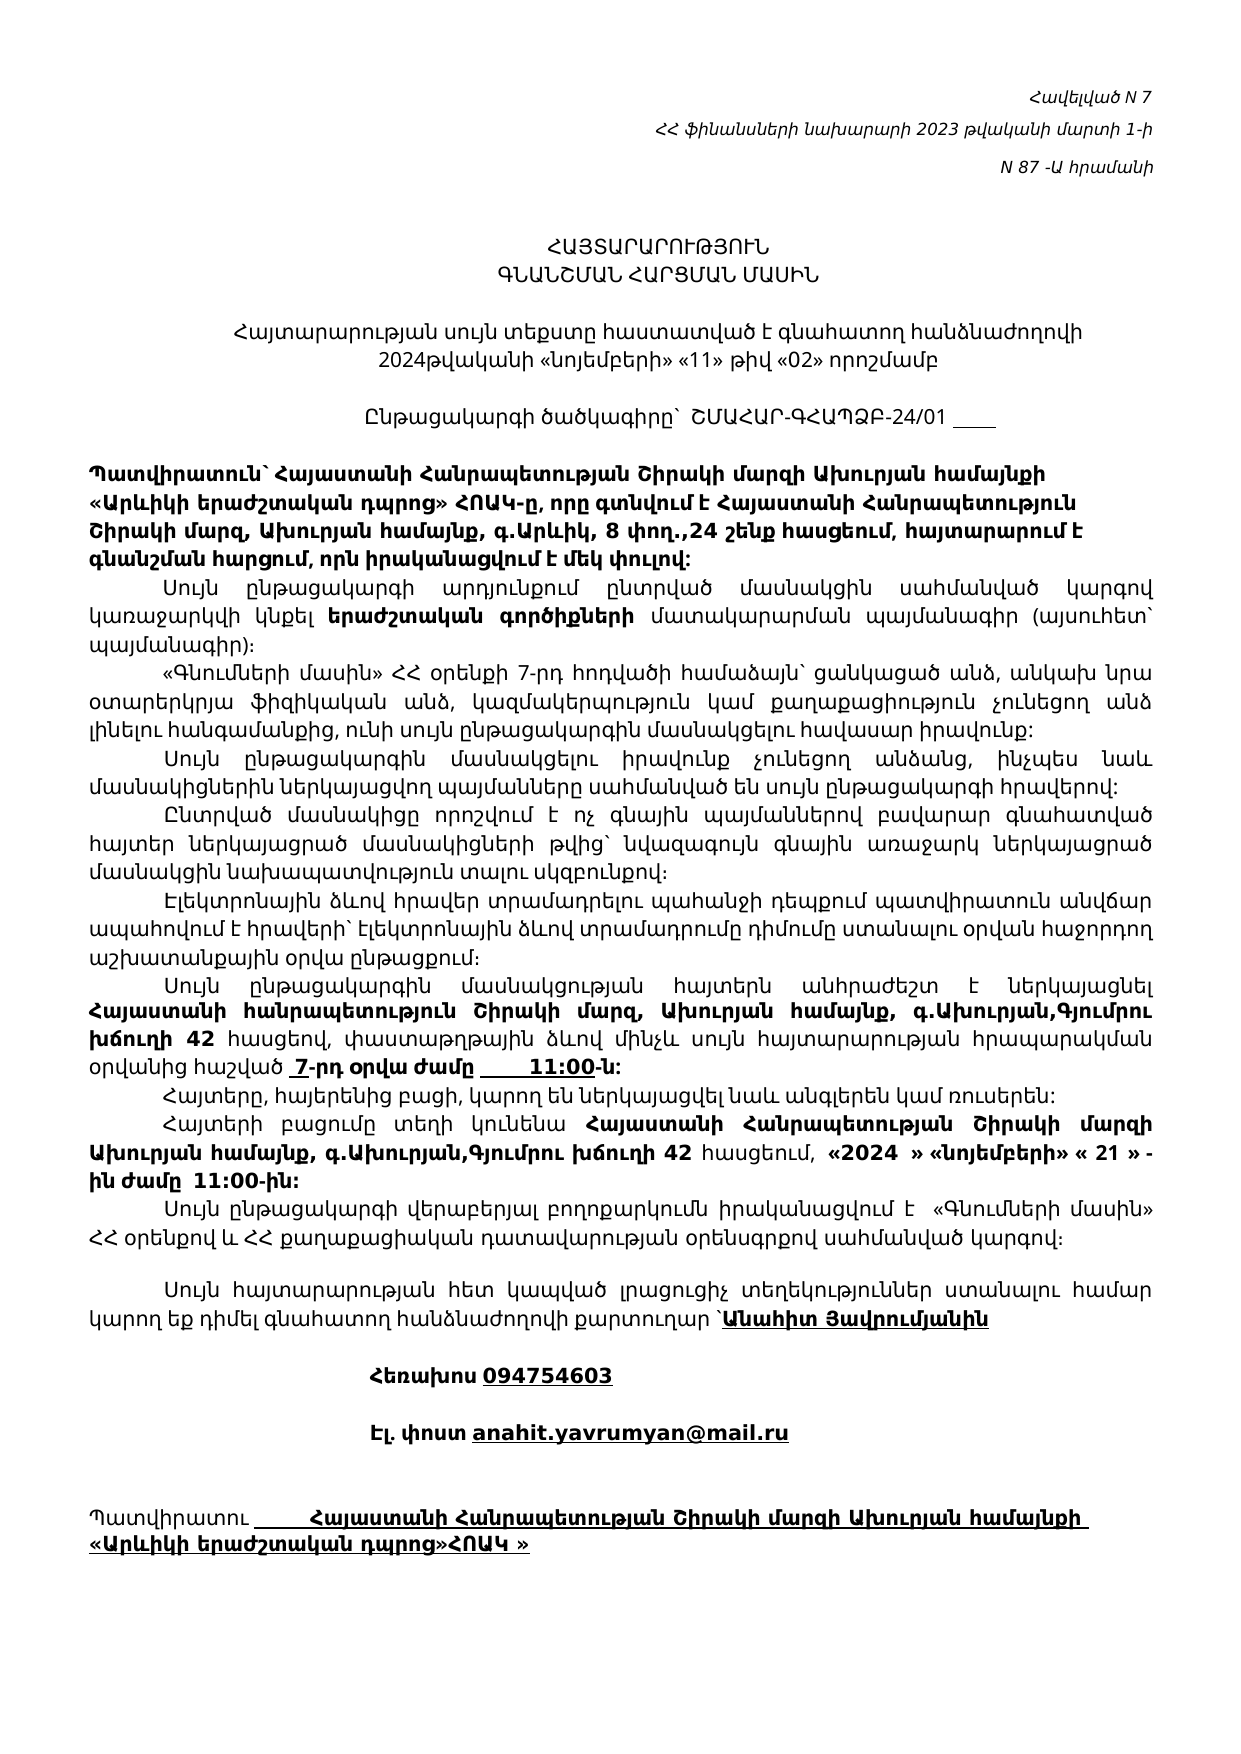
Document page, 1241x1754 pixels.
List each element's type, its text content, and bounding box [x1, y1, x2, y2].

text Էլեկտրոնային ձևով հրավեր տրամադրելու պահանջի դեպքում պատվիրատուն անվճար ապահովում է հրավերի` էլեկտրոնային ձևով տրամադրումը դիմումը ստանալու օրվան հաջորդող աշխատանքային օրվա ընթացքում։ [89, 886, 1153, 971]
text Ընթացակարգի ծածկագիրը` ՇՄԱՀԱՐ-ԳՀԱՊՁԲ-24/01 [89, 402, 1153, 431]
text Հայտերի բացումը տեղի կունենա Հայաստանի Հանրապետության Շիրակի մարզի Ախուրյան համայնք, գ.Ախուրյան,Գյումրու խճուղի 42 հասցեում, «2024 » «նոյեմբերի» « 21 » -ին ժամը 11:00-ին։ [89, 1109, 1153, 1194]
text ՀԱՅՏԱՐԱՐՈՒԹՅՈՒՆ [89, 232, 1153, 260]
text Սույն ընթացակարգի վերաբերյալ բողոքարկումն իրականացվում է «Գնումների մասին» ՀՀ օրենքով և ՀՀ քաղաքացիական դատավարության օրենսգրքով սահմանված կարգով։ [89, 1194, 1153, 1251]
text Էլ. փոստ anahit.yavrumyan@mail.ru [89, 1418, 1153, 1446]
text Հայտերը, հայերենից բացի, կարող են ներկայացվել նաև անգլերեն կամ ռուսերեն: [89, 1081, 1153, 1109]
text Սույն ընթացակարգի արդյունքում ընտրված մասնակցին սահմանված կարգով կառաջարկվի կնքել երաժշտական գործիքների մատակարարման պայմանագիր (այսուհետ` պայմանագիր)։ [89, 573, 1153, 658]
text Սույն հայտարարության հետ կապված լրացուցիչ տեղեկություններ ստանալու համար կարող եք դիմել գնահատող հանձնաժողովի քարտուղար `Անահիտ Յավրումյանին [89, 1276, 1153, 1332]
text ԳՆԱՆՇՄԱՆ ՀԱՐՑՄԱՆ ՄԱՍԻՆ [89, 260, 1153, 289]
text Հեռախոս 094754603 [89, 1361, 1153, 1389]
text Հավելված N 7 [89, 86, 1153, 108]
text Հայտարարության սույն տեքստը հաստատված է գնահատող հանձնաժողովի [89, 317, 1153, 346]
text Պատվիրատու Հայաստանի Հանրապետության Շիրակի մարզի Ախուրյան համայնքի «Արևիկի երաժշտական դպրոց»ՀՈԱԿ » [89, 1503, 1153, 1556]
text «Գնումների մասին» ՀՀ օրենքի 7-րդ հոդվածի համաձայն` ցանկացած անձ, անկախ նրա օտարերկրյա ֆիզիկական անձ, կազմակերպություն կամ քաղաքացիություն չունեցող անձ լինելու հանգամանքից, ունի սույն ընթացակարգին մասնակցելու հավասար իրավունք: [89, 658, 1153, 744]
text 2024թվականի «նոյեմբերի» «11» թիվ «02» որոշմամբ [89, 346, 1153, 374]
text Պատվիրատուն` Հայաստանի Հանրապետության Շիրակի մարզի Ախուրյան համայնքի «Արևիկի երաժշտական դպրոց» ՀՈԱԿ-ը, որը գտնվում է Հայաստանի Հանրապետություն Շիրակի մարզ, Ախուրյան համայնք, գ.Արևիկ, 8 փող.,24 շենք հասցեում, հայտարարում է գնանշման հարցում, որն իրականացվում է մեկ փուլով: [89, 459, 1153, 573]
text Սույն ընթացակարգին մասնակցության հայտերն անհրաժեշտ է ներկայացնել Հայաստանի հանրապետություն Շիրակի մարզ, Ախուրյան համայնք, գ.Ախուրյան,Գյումրու խճուղի 42 հասցեով, փաստաթղթային ձևով մինչև սույն հայտարարության հրապարակման օրվանից հաշված 7-րդ օրվա ժամը 11:00-ն: [89, 971, 1153, 1081]
text Ընտրված մասնակիցը որոշվում է ոչ գնային պայմաններով բավարար գնահատված հայտեր ներկայացրած մասնակիցների թվից` նվազագույն գնային առաջարկ ներկայացրած մասնակցին նախապատվություն տալու սկզբունքով։ [89, 801, 1153, 886]
text ՀՀ ֆինանսների նախարարի 2023 թվականի մարտի 1-ի [89, 120, 1153, 139]
text Սույն ընթացակարգին մասնակցելու իրավունք չունեցող անձանց, ինչպես նաև մասնակիցներին ներկայացվող պայմանները սահմանված են սույն ընթացակարգի հրավերով: [89, 744, 1153, 801]
text N 87 -Ա հրամանի [89, 158, 1154, 178]
